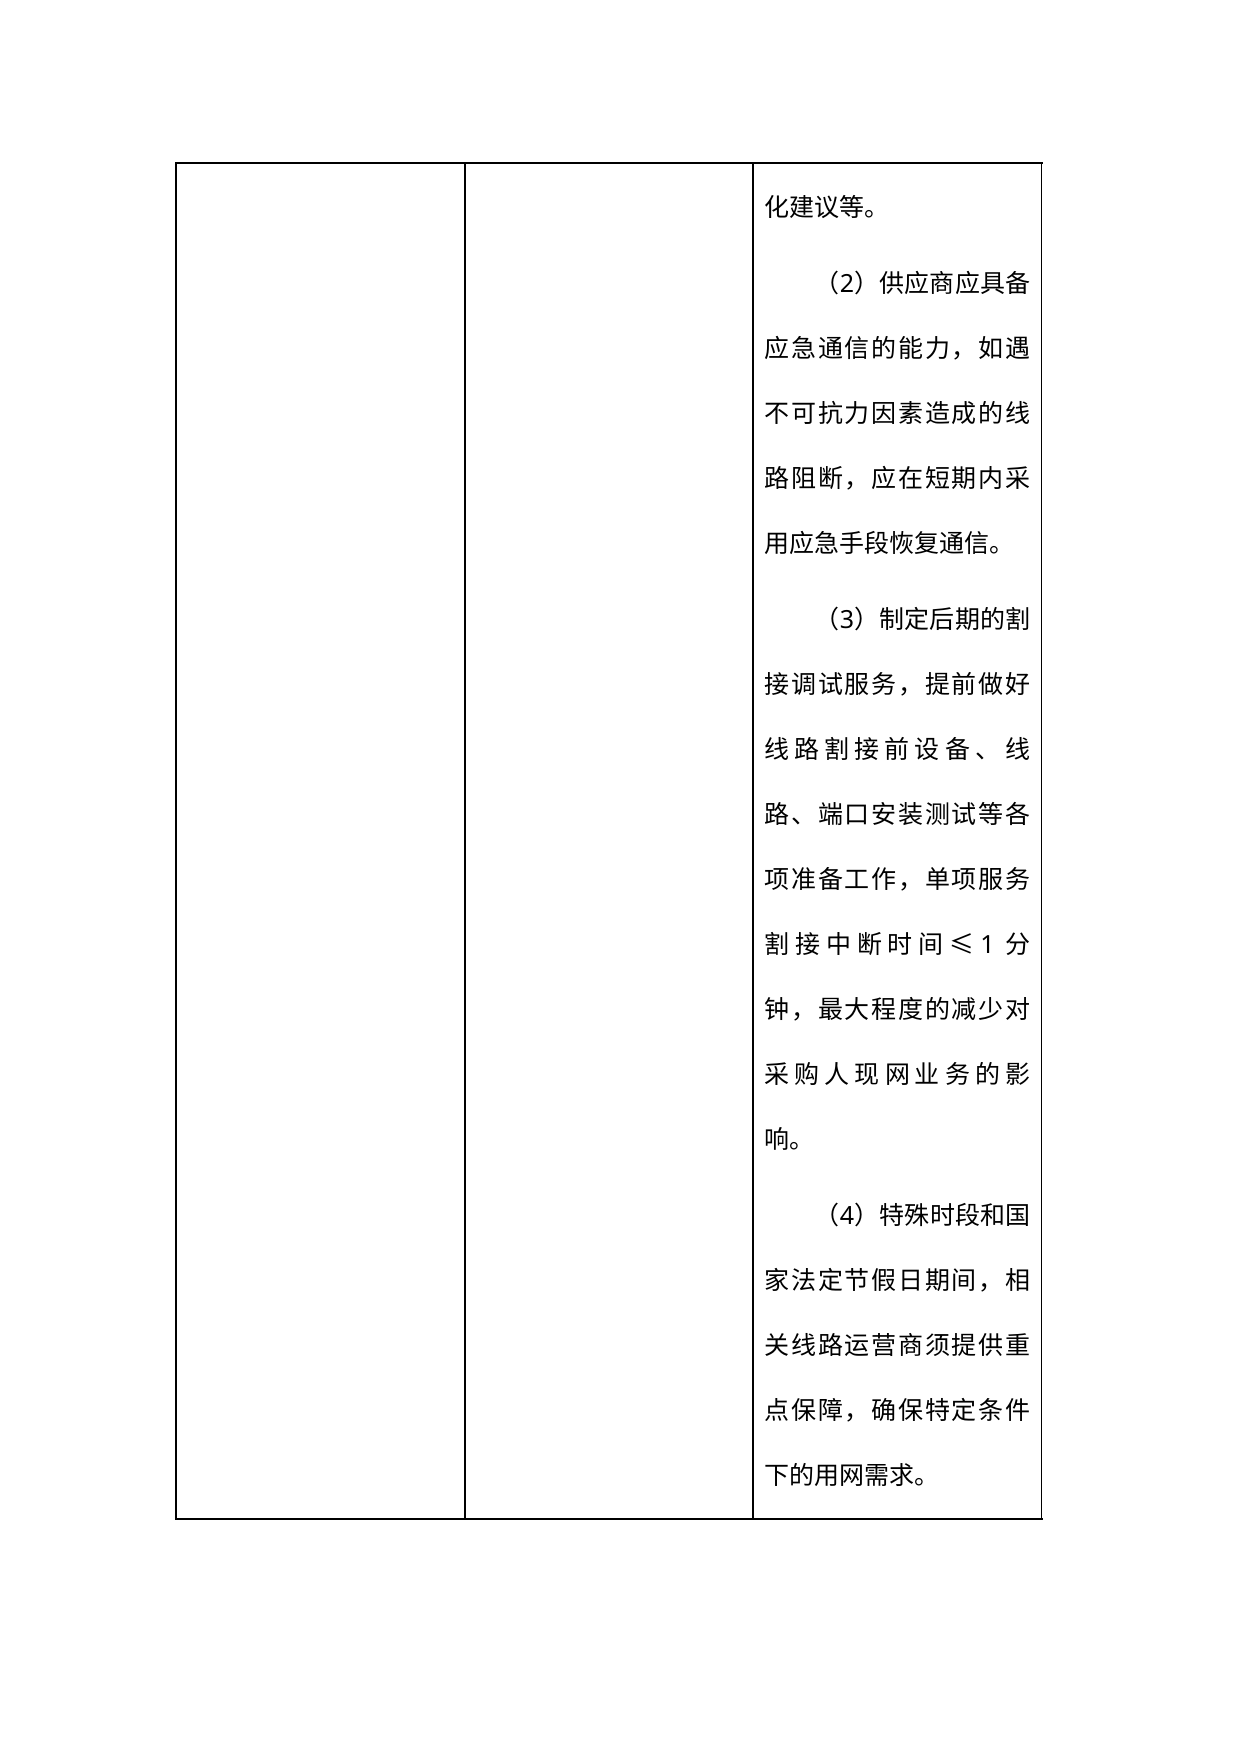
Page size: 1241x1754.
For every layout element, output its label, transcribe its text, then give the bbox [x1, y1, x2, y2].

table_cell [754, 164, 1041, 1518]
table_cell 1 [177, 164, 464, 1518]
table_cell [466, 164, 752, 1518]
